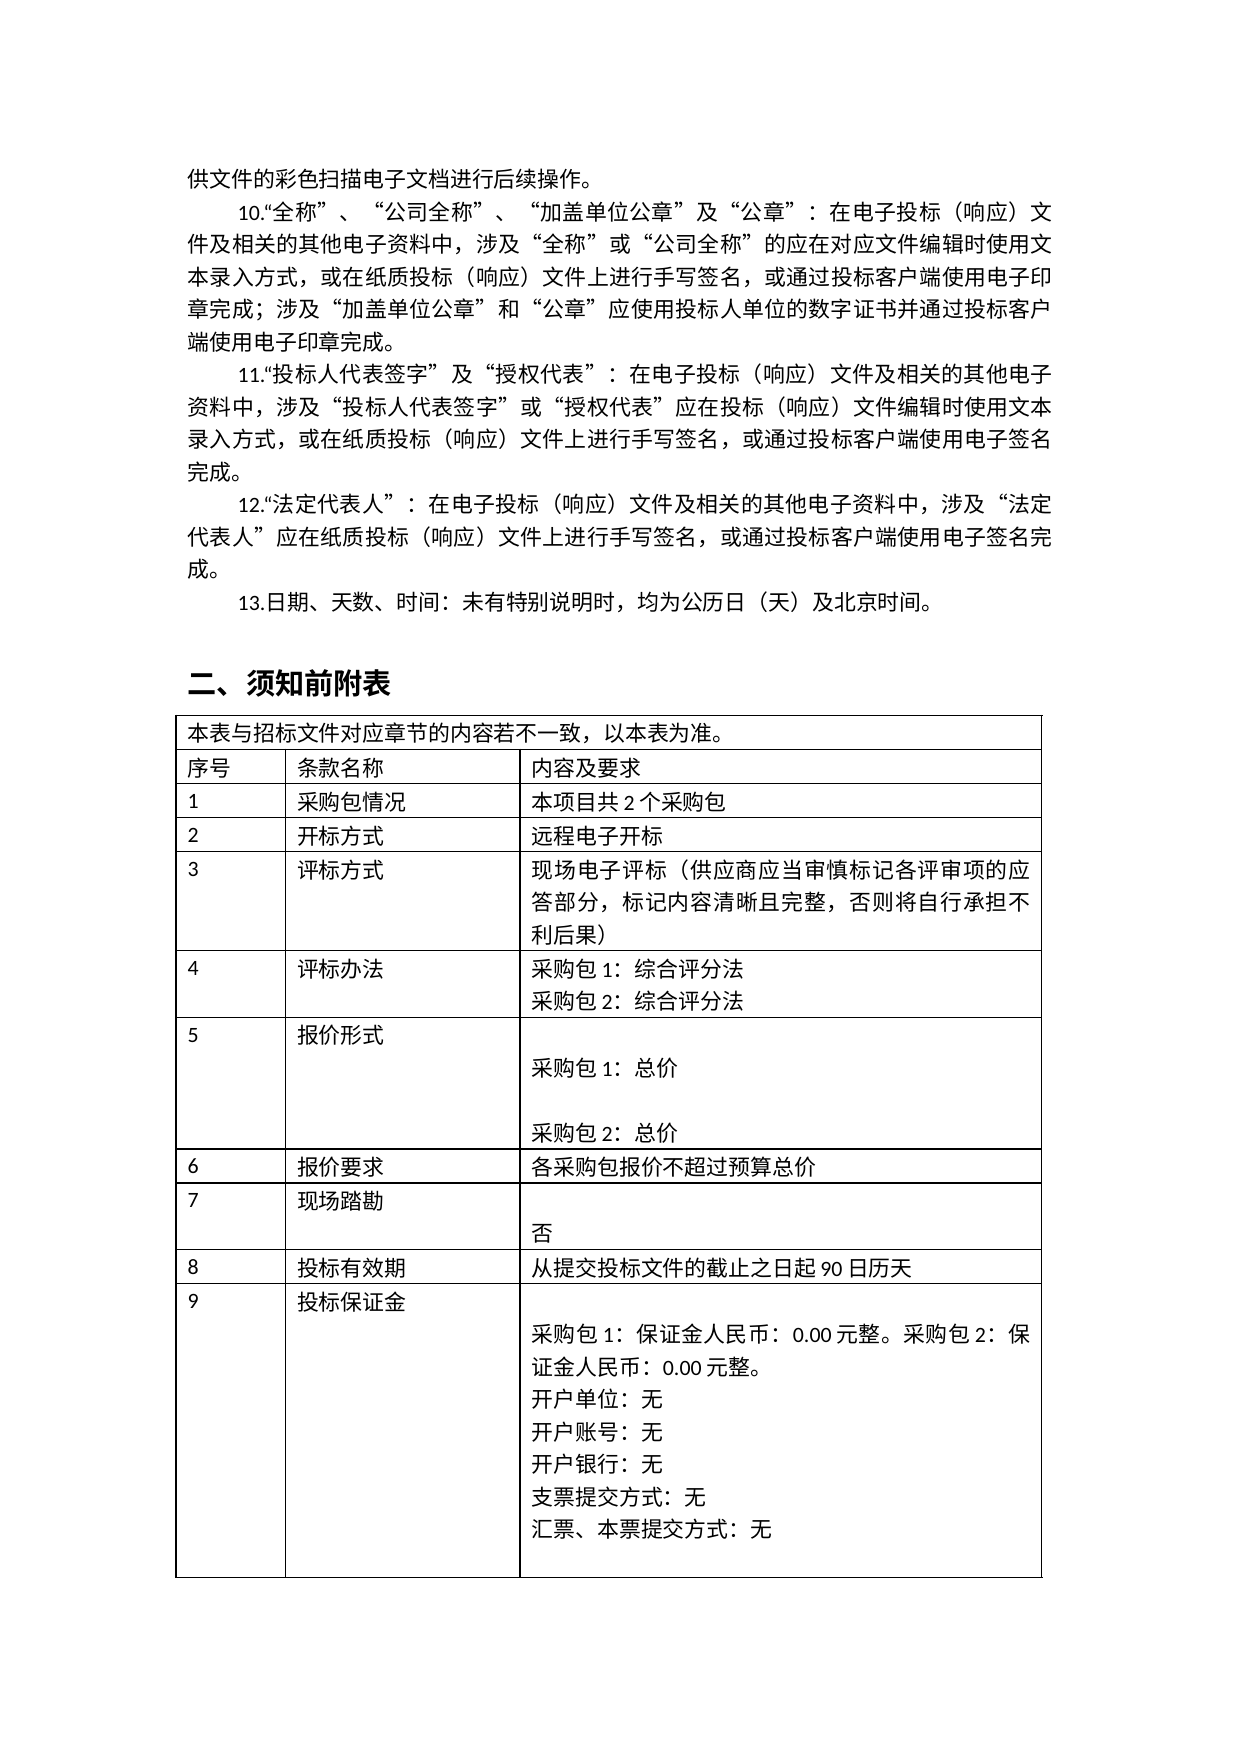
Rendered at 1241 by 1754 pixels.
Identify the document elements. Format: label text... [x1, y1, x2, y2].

table_cell 1 [177, 784, 285, 817]
table_cell 投标有效期 [286, 1250, 519, 1283]
table_cell 从提交投标文件的截止之日起90日历天 [521, 1250, 1041, 1283]
table_header 本表与招标文件对应章节的内容若不一致，以本表为准。 [177, 716, 1041, 748]
text 二、须知前附表 [187, 649, 1053, 714]
text 13.日期、天数、时间：未有特别说明时，均为公历日（天）及北京时间。 [187, 584, 1053, 617]
table_cell 各采购包报价不超过预算总价 [521, 1150, 1041, 1182]
table_cell 9 [177, 1284, 285, 1577]
text 12.“法定代表人”：在电子投标（响应）文件及相关的其他电子资料中，涉及“法定代表人”应在纸质投标（响应）文件上进行手写签名，或通过投标客户端使用电子签名完成。 [187, 487, 1053, 584]
table_cell 远程电子开标 [521, 818, 1041, 851]
table_cell 内容及要求 [521, 750, 1041, 783]
table_cell 否 [521, 1184, 1041, 1248]
table_cell 2 [177, 818, 285, 851]
table_cell 本项目共2个采购包 [521, 784, 1041, 817]
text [187, 162, 1053, 194]
table_cell 序号 [177, 750, 285, 783]
table_cell 4 [177, 951, 285, 1016]
table_cell 3 [177, 852, 285, 950]
table_cell 条款名称 [286, 750, 519, 783]
text 10.“全称”、“公司全称”、“加盖单位公章”及“公章”：在电子投标（响应）文件及相关的其他电子资料中，涉及“全称”或“公司全称”的应在对应文件编辑时使用文本录入方式，或在纸质投标（响应）文件上进行手写签名，或通过投标客户端使用电子印章完成；涉及“加盖单位公章”和“公章”应使用投标人单位的数字证书并通过投标客户端使用电子印章完成。 [187, 194, 1053, 357]
table_cell 开标方式 [286, 818, 519, 851]
table_cell 报价要求 [286, 1150, 519, 1182]
table_cell 7 [177, 1184, 285, 1248]
table_cell 投标保证金 [286, 1284, 519, 1577]
table_cell 采购包1：总价 采购包2：总价 [521, 1018, 1041, 1148]
table_cell 采购包情况 [286, 784, 519, 817]
table_cell 现场踏勘 [286, 1184, 519, 1248]
table_cell 8 [177, 1250, 285, 1283]
text 11.“投标人代表签字”及“授权代表”：在电子投标（响应）文件及相关的其他电子资料中，涉及“投标人代表签字”或“授权代表”应在投标（响应）文件编辑时使用文本录入方式，或在纸质投标（响应）文件上进行手写签名，或通过投标客户端使用电子签名完成。 [187, 357, 1053, 487]
table_cell 5 [177, 1018, 285, 1148]
table_cell 6 [177, 1150, 285, 1182]
table_cell 采购包1：综合评分法 采购包2：综合评分法 [521, 951, 1041, 1016]
table_cell 现场电子评标（供应商应当审慎标记各评审项的应答部分，标记内容清晰且完整，否则将自行承担不利后果） [521, 852, 1041, 950]
table_cell 报价形式 [286, 1018, 519, 1148]
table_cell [521, 1284, 1041, 1577]
table_cell 评标方式 [286, 852, 519, 950]
table_cell 评标办法 [286, 951, 519, 1016]
